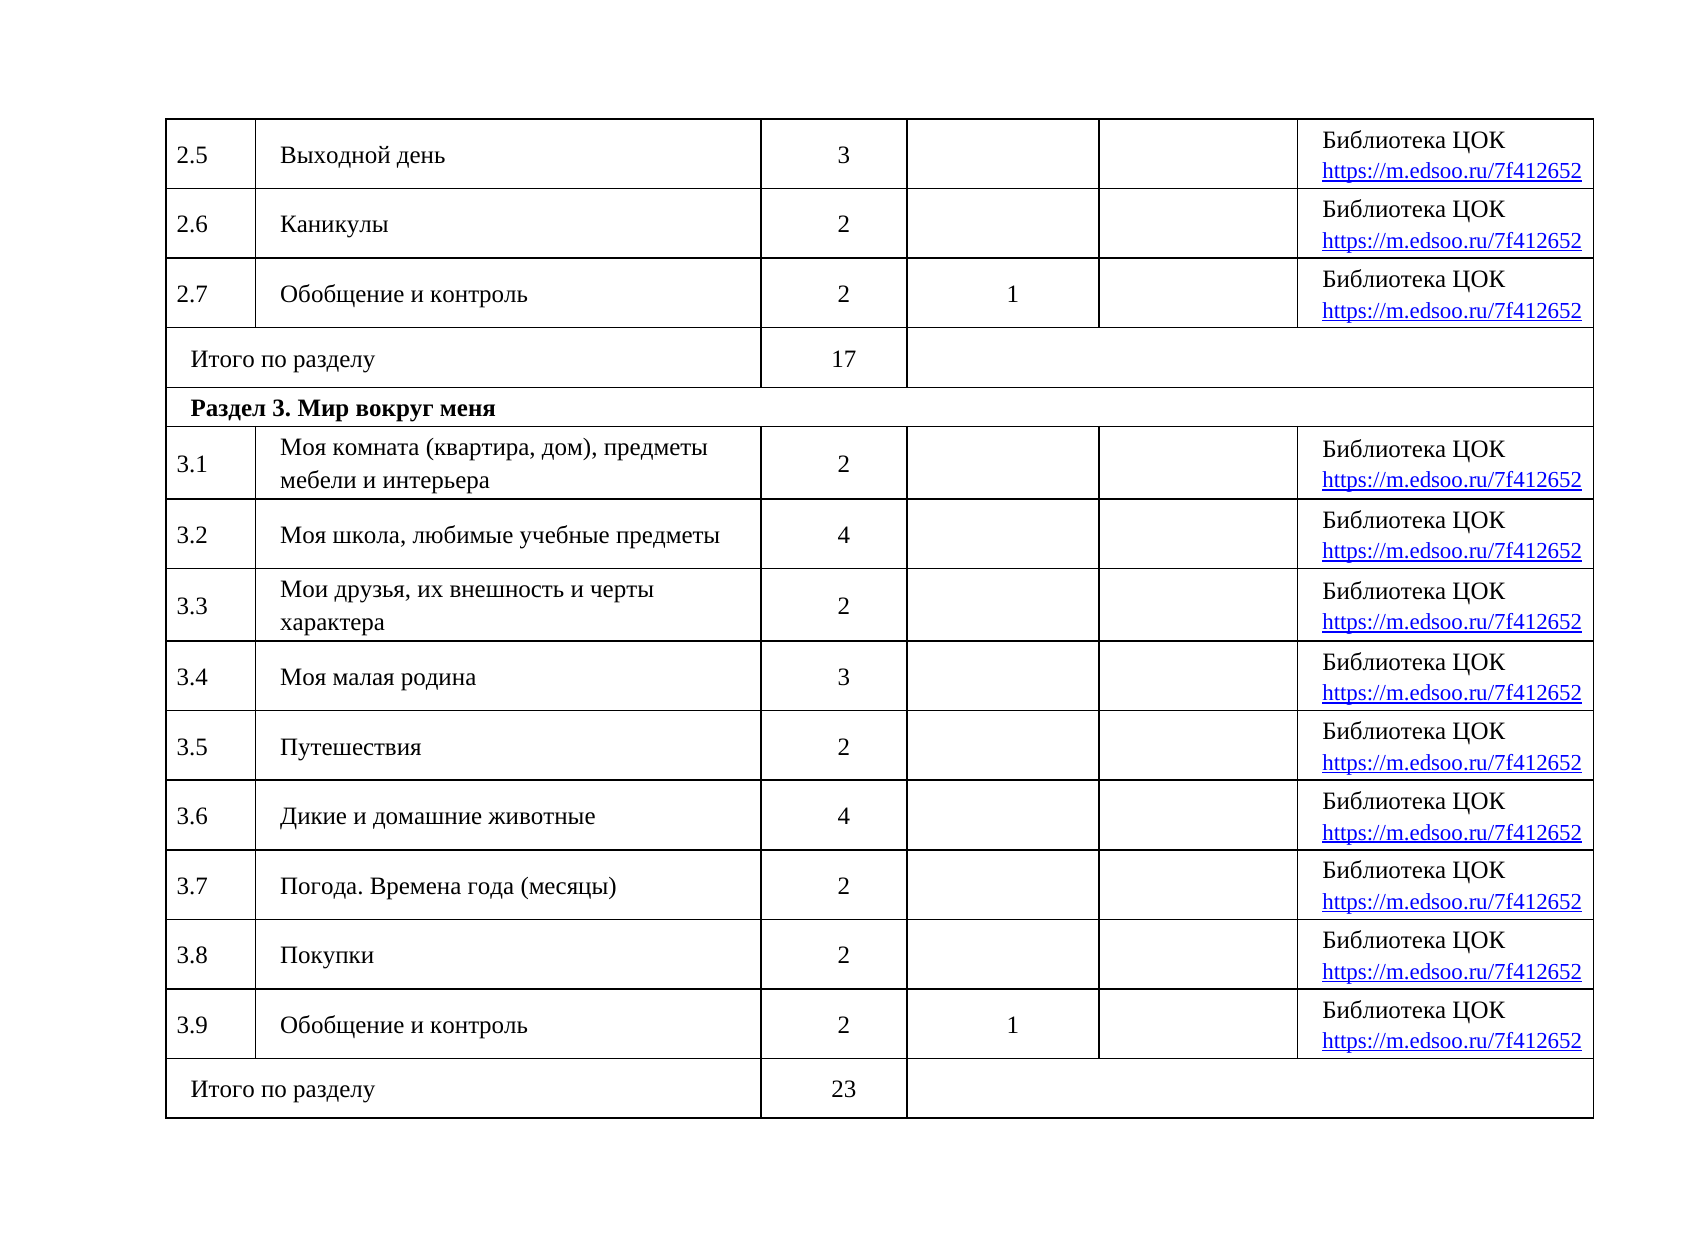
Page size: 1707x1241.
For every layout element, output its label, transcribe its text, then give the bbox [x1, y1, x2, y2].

table_cell [1100, 781, 1297, 849]
table_cell 3.8 [167, 920, 255, 988]
table_cell [1100, 569, 1297, 640]
table_cell [1100, 920, 1297, 988]
table_cell Библиотека ЦОК https://m.edsoo.ru/7f412652 [1298, 642, 1593, 710]
table_cell [908, 1059, 1593, 1117]
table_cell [1298, 990, 1593, 1058]
table_cell [908, 642, 1098, 710]
table_cell 2.6 [167, 189, 255, 257]
table_cell 23 [762, 1059, 906, 1117]
table_cell 4 [762, 500, 906, 568]
table_cell 1 [908, 259, 1098, 327]
table_cell Покупки [256, 920, 760, 988]
table_cell [908, 427, 1098, 498]
table_cell 2.7 [167, 259, 255, 327]
table_cell [1100, 990, 1297, 1058]
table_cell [1298, 189, 1593, 257]
table_cell Мои друзья, их внешность и черты характера [256, 569, 760, 640]
table_cell [908, 569, 1098, 640]
table_cell 2 [762, 569, 906, 640]
table_cell Библиотека ЦОК https://m.edsoo.ru/7f412652 [1298, 711, 1593, 779]
table_cell [908, 711, 1098, 779]
table_cell 3.5 [167, 711, 255, 779]
table_cell 1 [908, 990, 1098, 1058]
table_cell 2 [762, 427, 906, 498]
table_cell 3.3 [167, 569, 255, 640]
table_cell Моя школа, любимые учебные предметы [256, 500, 760, 568]
table_cell Обобщение и контроль [256, 259, 760, 327]
table_cell Библиотека ЦОК https://m.edsoo.ru/7f412652 [1298, 569, 1593, 640]
table_cell Дикие и домашние животные [256, 781, 760, 849]
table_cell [1298, 851, 1593, 918]
table_cell [908, 500, 1098, 568]
table_cell [908, 120, 1098, 188]
table_cell 3.6 [167, 781, 255, 849]
table_cell [1100, 500, 1297, 568]
table_cell Выходной день [256, 120, 760, 188]
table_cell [1298, 120, 1593, 188]
table_cell 3.9 [167, 990, 255, 1058]
table_cell [908, 851, 1098, 918]
table_cell [1100, 851, 1297, 918]
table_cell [1298, 920, 1593, 988]
table_cell 2 [762, 259, 906, 327]
table_cell 2 [762, 711, 906, 779]
table_cell Моя малая родина [256, 642, 760, 710]
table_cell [1298, 259, 1593, 327]
table_cell 3.7 [167, 851, 255, 918]
table_cell Обобщение и контроль [256, 990, 760, 1058]
table_cell Раздел 3. Мир вокруг меня [167, 388, 1593, 426]
table_cell Библиотека ЦОК https://m.edsoo.ru/7f412652 [1298, 781, 1593, 849]
table_cell 3 [762, 120, 906, 188]
table_cell [908, 189, 1098, 257]
table_cell [1100, 711, 1297, 779]
table_cell Итого по разделу [167, 1059, 760, 1117]
table_cell Библиотека ЦОК https://m.edsoo.ru/7f412652 [1298, 500, 1593, 568]
table_cell Библиотека ЦОК https://m.edsoo.ru/7f412652 [1298, 427, 1593, 498]
table_cell [1100, 189, 1297, 257]
table_cell 2 [762, 990, 906, 1058]
table_cell Каникулы [256, 189, 760, 257]
table_cell 2 [762, 920, 906, 988]
table_cell [1100, 427, 1297, 498]
table_cell [1100, 642, 1297, 710]
table_cell 2.5 [167, 120, 255, 188]
table_cell [908, 328, 1593, 386]
table_cell 2 [762, 851, 906, 918]
table_cell 17 [762, 328, 906, 386]
table_cell [1100, 259, 1297, 327]
table_cell [908, 781, 1098, 849]
table_cell Погода. Времена года (месяцы) [256, 851, 760, 918]
table_cell [908, 920, 1098, 988]
table_cell 2 [762, 189, 906, 257]
table_cell [1100, 120, 1297, 188]
table_cell Итого по разделу [167, 328, 760, 386]
table_cell Моя комната (квартира, дом), предметы мебели и интерьера [256, 427, 760, 498]
table_cell 3 [762, 642, 906, 710]
table_cell 3.2 [167, 500, 255, 568]
table_cell 3.4 [167, 642, 255, 710]
table_cell Путешествия [256, 711, 760, 779]
table_cell 4 [762, 781, 906, 849]
table_cell 3.1 [167, 427, 255, 498]
